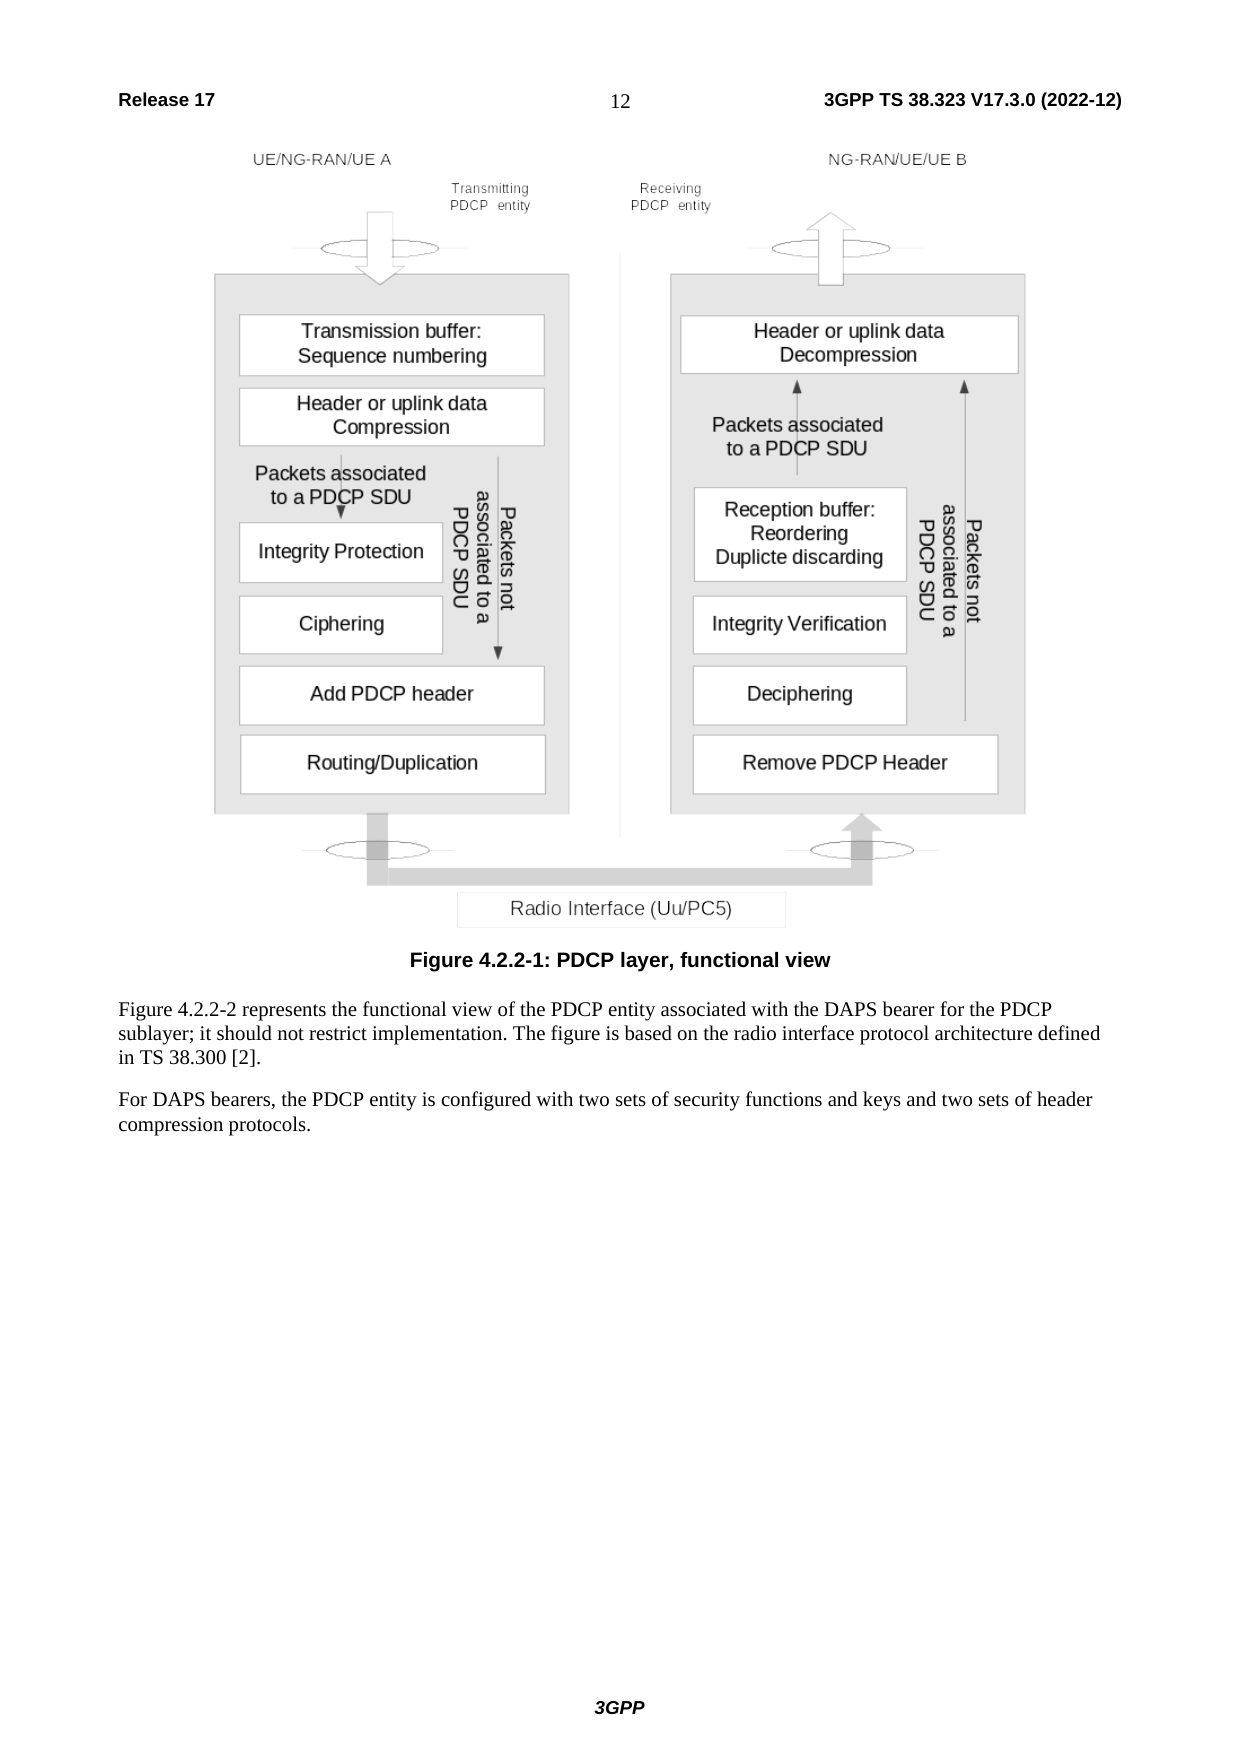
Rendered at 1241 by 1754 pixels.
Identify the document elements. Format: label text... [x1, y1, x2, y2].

text Figure 4.2.2-1: PDCP layer, functional view [118, 947, 1122, 971]
text For DAPS bearers, the PDCP entity is configured with two sets of security functions and keys and two sets of header compression protocols. [118, 1087, 1122, 1136]
text Figure 4.2.2-2 represents the functional view of the PDCP entity associated with the DAPS bearer for the PDCP sublayer; it should not restrict implementation. The figure is based on the radio interface protocol architecture defined in TS 38.300 [2]. [118, 996, 1122, 1069]
